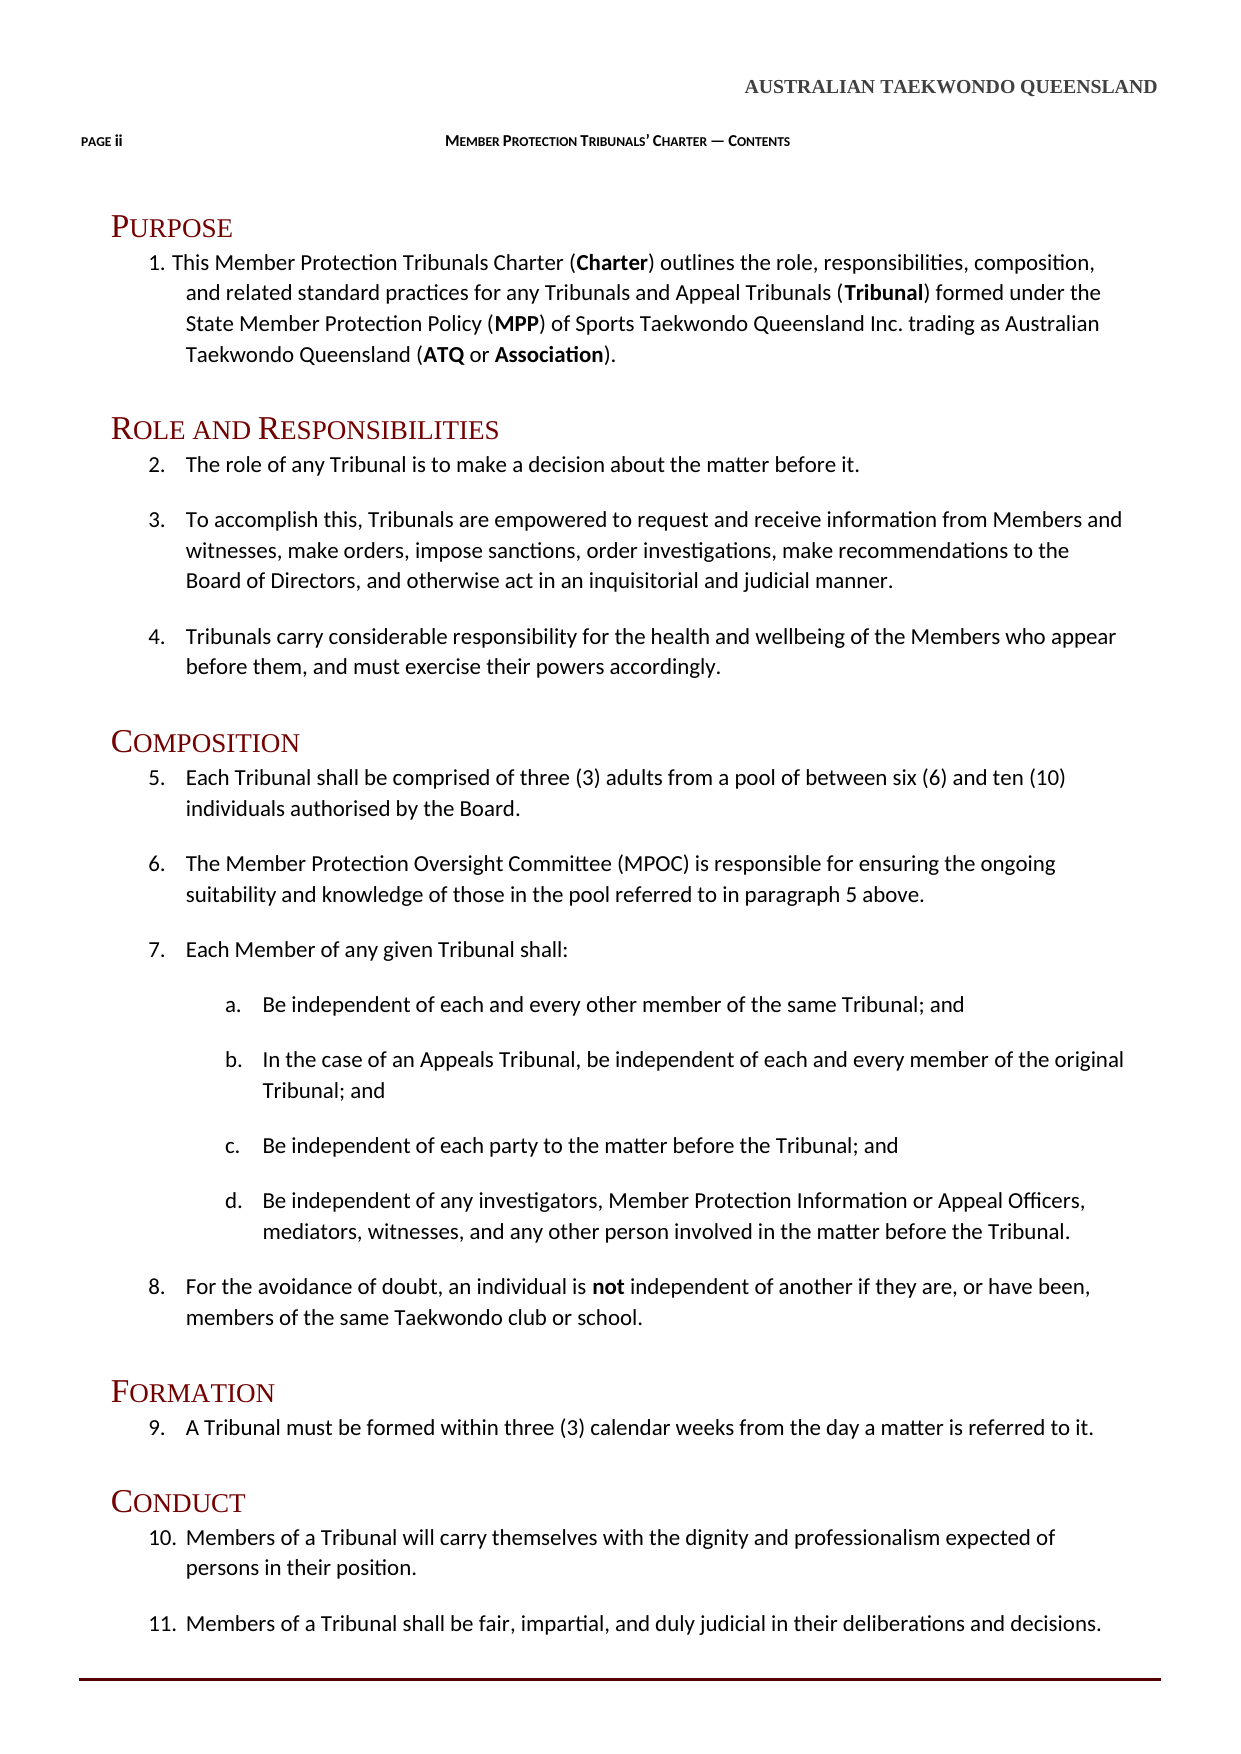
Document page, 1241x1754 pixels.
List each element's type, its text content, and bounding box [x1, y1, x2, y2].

list Each Tribunal shall be comprised of three (3) adults from a pool of between six (6) and ten (10) individuals authorised by the Board. [148, 763, 1128, 822]
list Members of a Tribunal will carry themselves with the dignity and professionalism expected of persons in their position. [148, 1523, 1128, 1581]
list A Tribunal must be formed within three (3) calendar weeks from the day a matter is referred to it. [148, 1413, 1128, 1441]
list For the avoidance of doubt, an individual is not independent of another if they are, or have been, members of the same Taekwondo club or school. [148, 1272, 1128, 1331]
list To accomplish this, Tribunals are empowered to request and receive information from Members and witnesses, make orders, impose sanctions, order investigations, make recommendations to the Board of Directors, and otherwise act in an inquisitorial and judicial manner. [148, 505, 1128, 594]
list In the case of an Appeals Tribunal, be independent of each and every member of the original Tribunal; and [225, 1045, 1128, 1104]
list Be independent of each and every other member of the same Tribunal; and [225, 990, 1128, 1018]
subtitle PURPOSE [111, 206, 1128, 245]
list Be independent of each party to the matter before the Tribunal; and [225, 1131, 1128, 1159]
subtitle COMPOSITION [111, 722, 1128, 760]
list Each Member of any given Tribunal shall: [148, 935, 1128, 963]
subtitle CONDUCT [111, 1481, 1128, 1520]
list The Member Protection Oversight Committee (MPOC) is responsible for ensuring the ongoing suitability and knowledge of those in the pool referred to in paragraph 5 above. [148, 849, 1128, 908]
list Be independent of any investigators, Member Protection Information or Appeal Officers, mediators, witnesses, and any other person involved in the matter before the Tribunal. [225, 1186, 1128, 1245]
list Tribunals carry considerable responsibility for the health and wellbeing of the Members who appear before them, and must exercise their powers accordingly. [148, 622, 1128, 681]
subtitle ROLE AND RESPONSIBILITIES [111, 408, 1128, 447]
list The role of any Tribunal is to make a decision about the matter before it. [148, 450, 1128, 478]
text FORMATION [111, 1372, 1128, 1410]
list Members of a Tribunal shall be fair, impartial, and duly judicial in their deliberations and decisions. [148, 1609, 1128, 1637]
text PAGE ii MEMBER PROTECTION TRIBUNALS’ CHARTER — CONTENTS [81, 130, 1128, 150]
text 1. This Member Protection Tribunals Charter (Charter) outlines the role, responsibilities, composition, and related standard practices for any Tribunals and Appeal Tribunals (Tribunal) formed under the State Member Protection Policy (MPP) of Sports Taekwondo Queensland Inc. trading as Australian Taekwondo Queensland (ATQ or Association). [148, 248, 1128, 368]
